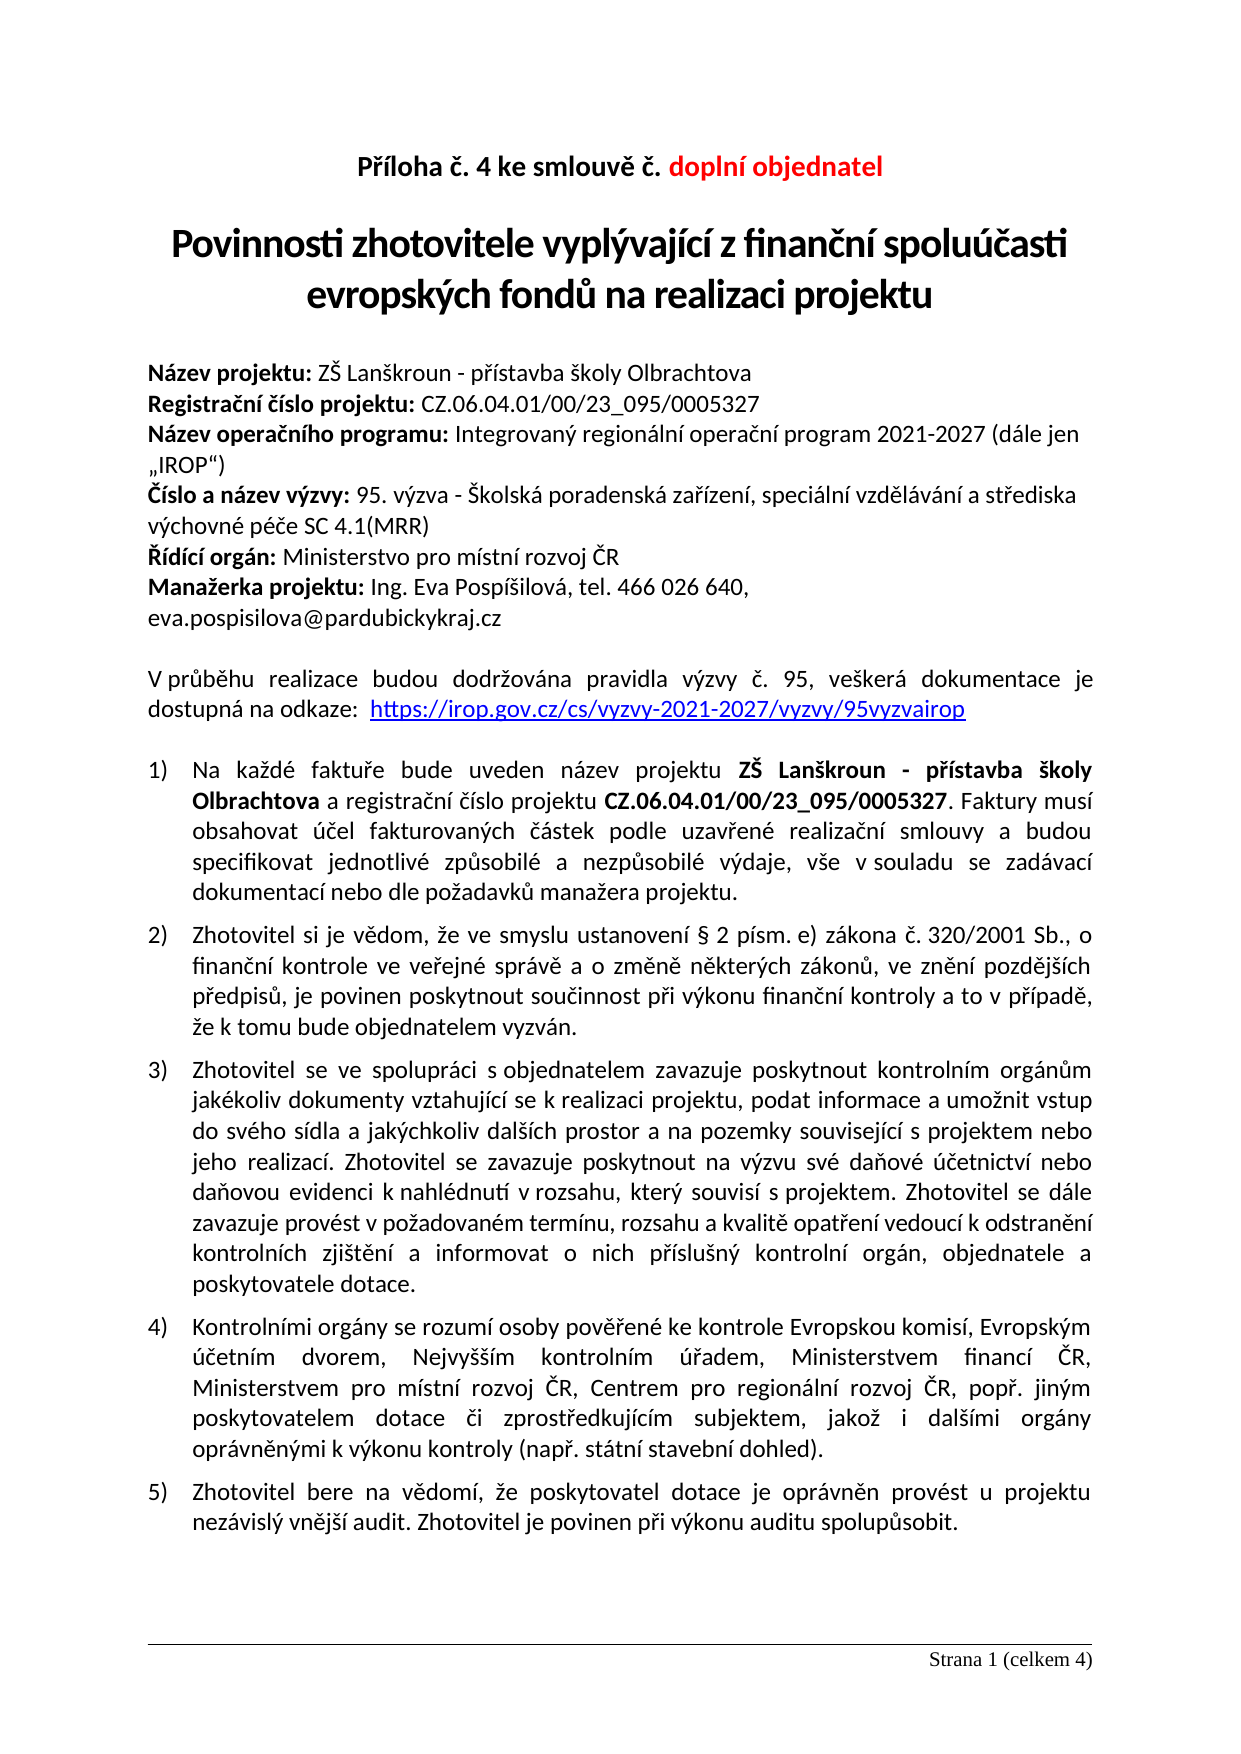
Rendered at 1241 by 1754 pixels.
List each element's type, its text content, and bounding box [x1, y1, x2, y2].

text Registrační číslo projektu: CZ.06.04.01/00/23_095/0005327 [148, 388, 1092, 419]
list Kontrolními orgány se rozumí osoby pověřené ke kontrole Evropskou komisí, Evropským účetním dvorem, Nejvyšším kontrolním úřadem, Ministerstvem financí ČR, Ministerstvem pro místní rozvoj ČR, Centrem pro regionální rozvoj ČR, popř. jiným poskytovatelem dotace či zprostředkujícím subjektem, jakož i dalšími orgány oprávněnými k výkonu kontroly (např. státní stavební dohled). [148, 1311, 1092, 1463]
list Zhotovitel bere na vědomí, že poskytovatel dotace je oprávněn provést u projektu nezávislý vnější audit. Zhotovitel je povinen při výkonu auditu spolupůsobit. [148, 1476, 1092, 1537]
text Číslo a název výzvy: 95. výzva - Školská poradenská zařízení, speciální vzdělávání a střediska výchovné péče SC 4.1(MRR) [148, 480, 1095, 541]
text Název operačního programu: Integrovaný regionální operační program 2021-2027 (dále jen „IROP“) [148, 419, 1095, 480]
text Název projektu: ZŠ Lanškroun - přístavba školy Olbrachtova [148, 358, 1095, 388]
list Zhotovitel si je vědom, že ve smyslu ustanovení § 2 písm. e) zákona č. 320/2001 Sb., o finanční kontrole ve veřejné správě a o změně některých zákonů, ve znění pozdějších předpisů, je povinen poskytnout součinnost při výkonu finanční kontroly a to v případě, že k tomu bude objednatelem vyzván. [148, 919, 1092, 1042]
text Řídící orgán: Ministerstvo pro místní rozvoj ČR [148, 541, 1095, 571]
title evropských fondů na realizaci projektu [148, 268, 1092, 319]
title Povinnosti zhotovitele vyplývající z finanční spoluúčasti [148, 217, 1092, 268]
text Manažerka projektu: Ing. Eva Pospíšilová, tel. 466 026 640, eva.pospisilova@pardubickykraj.cz [148, 571, 1095, 632]
text Příloha č. 4 ke smlouvě č. doplní objednatel [148, 148, 1092, 183]
text V průběhu realizace budou dodržována pravidla výzvy č. 95, veškerá dokumentace je dostupná na odkaze: https://irop.gov.cz/cs/vyzvy-2021-2027/vyzvy/95vyzvairop [148, 663, 1095, 724]
list Na každé faktuře bude uveden název projektu ZŠ Lanškroun - přístavba školy Olbrachtova a registrační číslo projektu CZ.06.04.01/00/23_095/0005327. Faktury musí obsahovat účel fakturovaných částek podle uzavřené realizační smlouvy a budou specifikovat jednotlivé způsobilé a nezpůsobilé výdaje, vše v souladu se zadávací dokumentací nebo dle požadavků manažera projektu. [148, 754, 1092, 907]
list Zhotovitel se ve spolupráci s objednatelem zavazuje poskytnout kontrolním orgánům jakékoliv dokumenty vztahující se k realizaci projektu, podat informace a umožnit vstup do svého sídla a jakýchkoliv dalších prostor a na pozemky související s projektem nebo jeho realizací. Zhotovitel se zavazuje poskytnout na výzvu své daňové účetnictví nebo daňovou evidenci k nahlédnutí v rozsahu, který souvisí s projektem. Zhotovitel se dále zavazuje provést v požadovaném termínu, rozsahu a kvalitě opatření vedoucí k odstranění kontrolních zjištění a informovat o nich příslušný kontrolní orgán, objednatele a poskytovatele dotace. [148, 1054, 1092, 1298]
